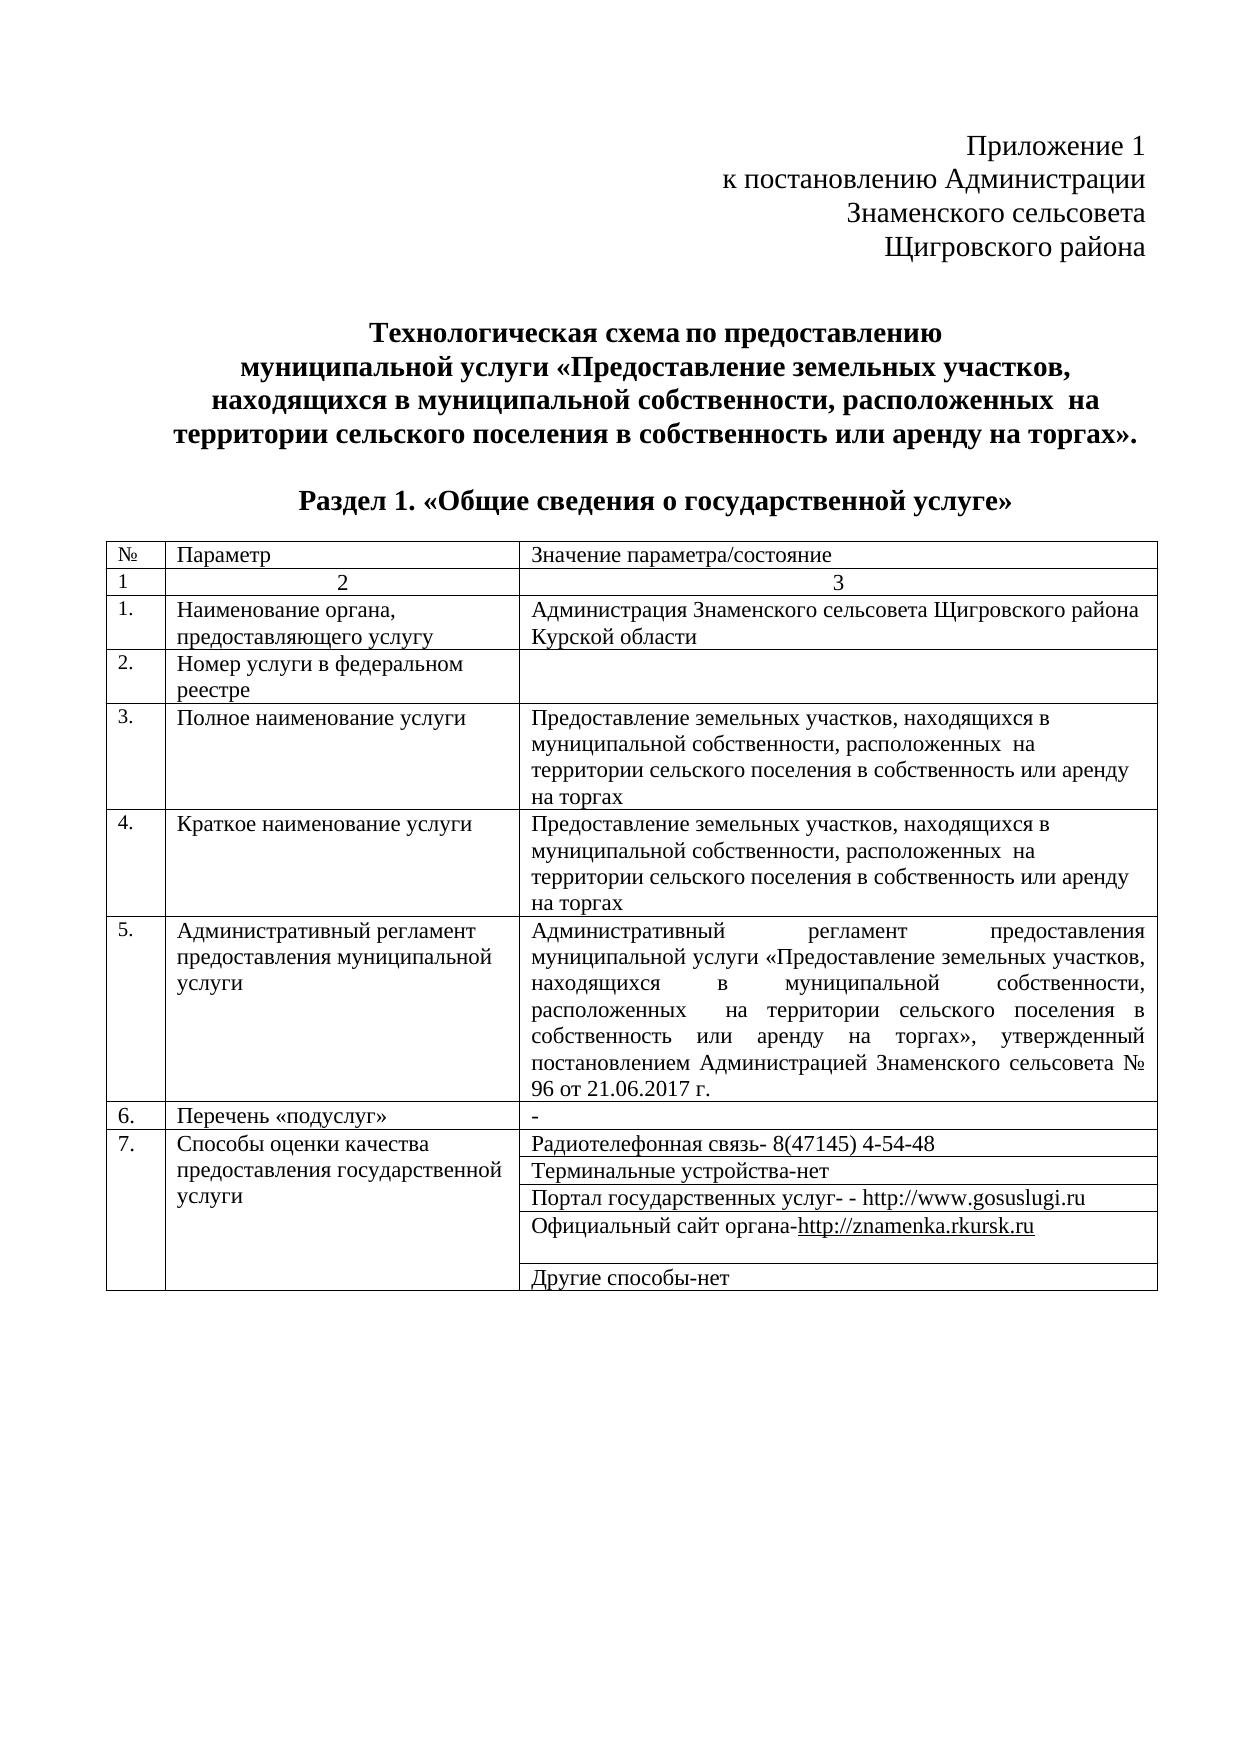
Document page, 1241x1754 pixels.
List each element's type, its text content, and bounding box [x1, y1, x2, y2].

table_cell Официальный сайт органа-http://znamenka.rkursk.ru [520, 1212, 1157, 1263]
table_header № [107, 542, 165, 568]
table_cell Предоставление земельных участков, находящихся в муниципальной собственности, расположенных на территории сельского поселения в собственность или аренду на торгах [520, 810, 1157, 916]
text Знаменского сельсовета [165, 195, 1146, 229]
table_cell - [520, 1102, 1157, 1129]
text Щигровского района [165, 229, 1146, 262]
table_cell Перечень «подуслуг» [166, 1102, 519, 1129]
table_cell Портал государственных услуг- - http://www.gosuslugi.ru [520, 1185, 1157, 1211]
table_header Параметр [166, 542, 519, 568]
table_cell Радиотелефонная связь- 8(47145) 4-54-48 [520, 1130, 1157, 1156]
table_cell [520, 650, 1157, 703]
table_cell 3 [520, 569, 1157, 595]
table_cell Другие способы-нет [520, 1264, 1157, 1290]
table_cell 4. [107, 810, 165, 916]
table_cell 1. [107, 596, 165, 649]
table_cell Предоставление земельных участков, находящихся в муниципальной собственности, расположенных на территории сельского поселения в собственность или аренду на торгах [520, 704, 1157, 809]
table_cell Краткое наименование услуги [166, 810, 519, 916]
table_cell 3. [107, 704, 165, 809]
table_cell 7. [107, 1130, 165, 1290]
table_cell Номер услуги в федеральном реестре [166, 650, 519, 703]
text Раздел 1. «Общие сведения о государственной услуге» [165, 483, 1146, 516]
table_header Значение параметра/состояние [520, 542, 1157, 568]
table_cell Административный регламент предоставления муниципальной услуги «Предоставление земельных участков, находящихся в муниципальной собственности, расположенных на территории сельского поселения в собственность или аренду на торгах», утвержденный постановлением Администрацией Знаменского сельсовета № 96 от 21.06.2017 г. [520, 917, 1157, 1101]
text Технологическая схема по предоставлению [165, 315, 1146, 349]
table_cell Административный регламент предоставления муниципальной услуги [166, 917, 519, 1101]
table_cell 1 [107, 569, 165, 595]
table_cell Терминальные устройства-нет [520, 1157, 1157, 1183]
table_cell Наименование органа, предоставляющего услугу [166, 596, 519, 649]
table_cell Администрация Знаменского сельсовета Щигровского района Курской области [520, 596, 1157, 649]
table_cell Полное наименование услуги [166, 704, 519, 809]
table_cell 2 [166, 569, 519, 595]
text к постановлению Администрации [165, 162, 1146, 195]
table_cell 2. [107, 650, 165, 703]
table_cell 5. [107, 917, 165, 1101]
text Приложение 1 [165, 128, 1146, 162]
table_cell 6. [107, 1102, 165, 1129]
table_cell Способы оценки качества предоставления государственной услуги [166, 1130, 519, 1290]
